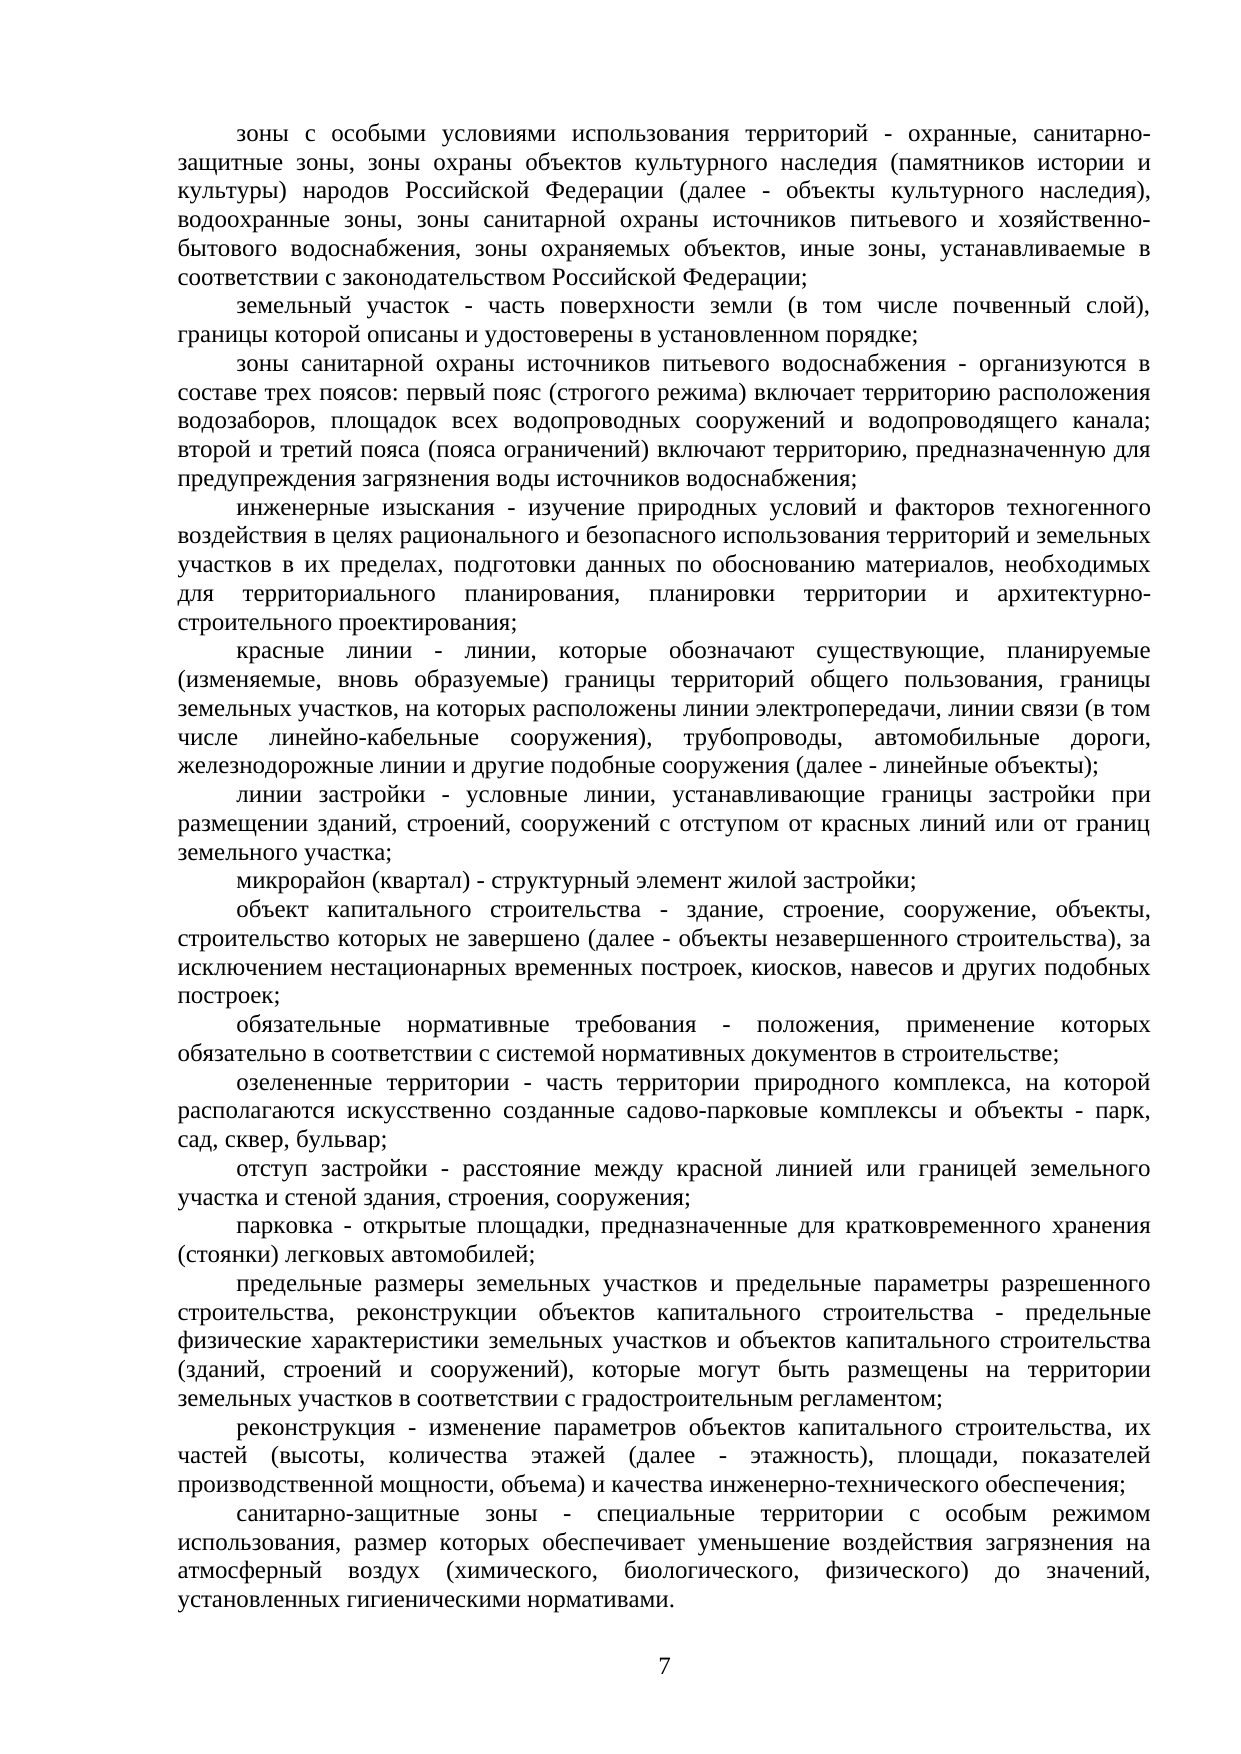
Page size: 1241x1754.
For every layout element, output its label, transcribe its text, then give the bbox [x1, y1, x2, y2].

text земельный участок - часть поверхности земли (в том числе почвенный слой), границы которой описаны и удостоверены в установленном порядке; [177, 291, 1152, 348]
text инженерные изыскания - изучение природных условий и факторов техногенного воздействия в целях рационального и безопасного использования территорий и земельных участков в их пределах, подготовки данных по обоснованию материалов, необходимых для территориального планирования, планировки территории и архитектурно-строительного проектирования; [177, 492, 1152, 636]
text санитарно-защитные зоны - специальные территории с особым режимом использования, размер которых обеспечивает уменьшение воздействия загрязнения на атмосферный воздух (химического, биологического, физического) до значений, установленных гигиеническими нормативами. [177, 1498, 1152, 1613]
text отступ застройки - расстояние между красной линией или границей земельного участка и стеной здания, строения, сооружения; [177, 1153, 1152, 1211]
text парковка - открытые площадки, предназначенные для кратковременного хранения (стоянки) легковых автомобилей; [177, 1211, 1152, 1268]
text микрорайон (квартал) - структурный элемент жилой застройки; [177, 866, 1152, 894]
text красные линии - линии, которые обозначают существующие, планируемые (изменяемые, вновь образуемые) границы территорий общего пользования, границы земельных участков, на которых расположены линии электропередачи, линии связи (в том числе линейно-кабельные сооружения), трубопроводы, автомобильные дороги, железнодорожные линии и другие подобные сооружения (далее - линейные объекты); [177, 636, 1152, 779]
text обязательные нормативные требования - положения, применение которых обязательно в соответствии с системой нормативных документов в строительстве; [177, 1009, 1152, 1067]
text предельные размеры земельных участков и предельные параметры разрешенного строительства, реконструкции объектов капитального строительства - предельные физические характеристики земельных участков и объектов капитального строительства (зданий, строений и сооружений), которые могут быть размещены на территории земельных участков в соответствии с градостроительным регламентом; [177, 1268, 1152, 1412]
text реконструкция - изменение параметров объектов капитального строительства, их частей (высоты, количества этажей (далее - этажность), площади, показателей производственной мощности, объема) и качества инженерно-технического обеспечения; [177, 1412, 1152, 1498]
text зоны с особыми условиями использования территорий - охранные, санитарно-защитные зоны, зоны охраны объектов культурного наследия (памятников истории и культуры) народов Российской Федерации (далее - объекты культурного наследия), водоохранные зоны, зоны санитарной охраны источников питьевого и хозяйственно-бытового водоснабжения, зоны охраняемых объектов, иные зоны, устанавливаемые в соответствии с законодательством Российской Федерации; [177, 118, 1152, 291]
text объект капитального строительства - здание, строение, сооружение, объекты, строительство которых не завершено (далее - объекты незавершенного строительства), за исключением нестационарных временных построек, киосков, навесов и других подобных построек; [177, 894, 1152, 1009]
text озелененные территории - часть территории природного комплекса, на которой располагаются искусственно созданные садово-парковые комплексы и объекты - парк, сад, сквер, бульвар; [177, 1067, 1152, 1153]
text зоны санитарной охраны источников питьевого водоснабжения - организуются в составе трех поясов: первый пояс (строгого режима) включает территорию расположения водозаборов, площадок всех водопроводных сооружений и водопроводящего канала; второй и третий пояса (пояса ограничений) включают территорию, предназначенную для предупреждения загрязнения воды источников водоснабжения; [177, 348, 1152, 492]
text линии застройки - условные линии, устанавливающие границы застройки при размещении зданий, строений, сооружений с отступом от красных линий или от границ земельного участка; [177, 779, 1152, 866]
